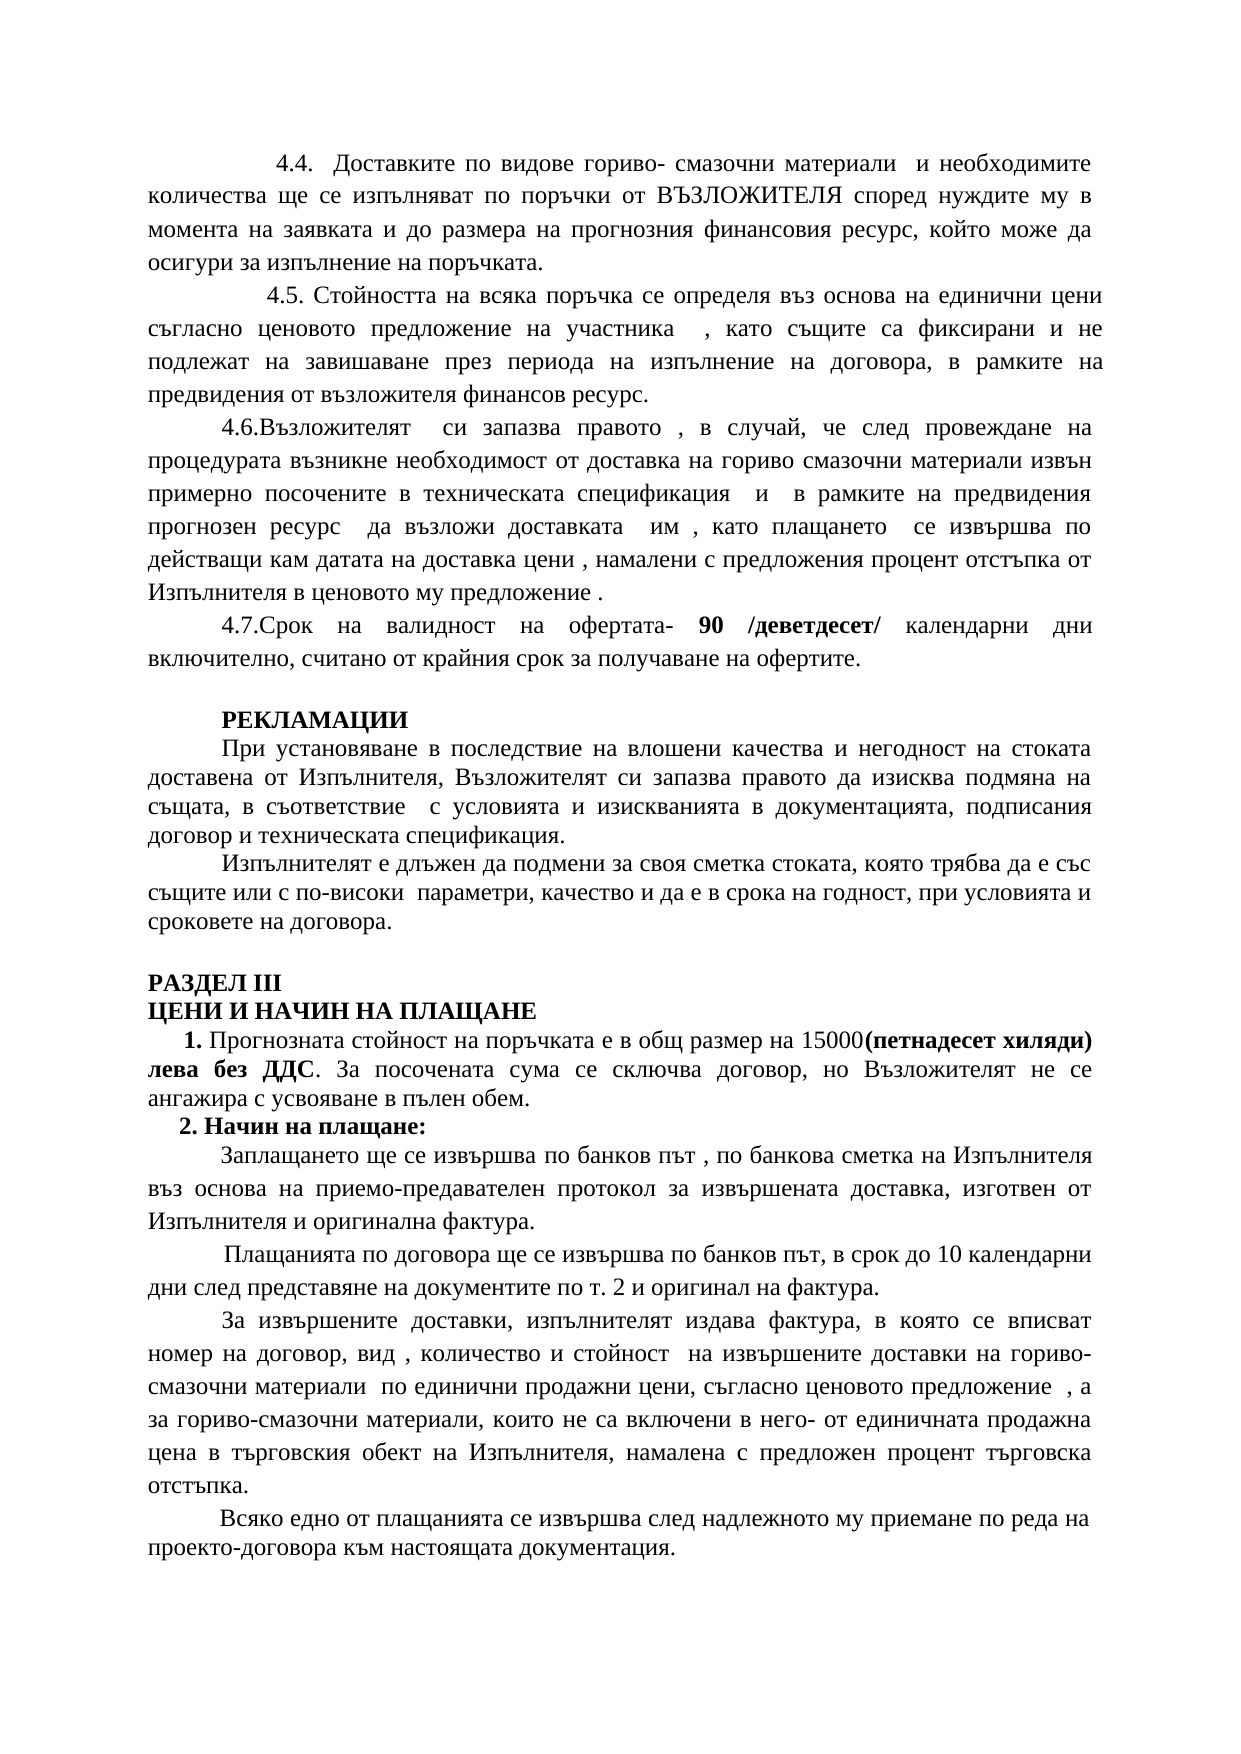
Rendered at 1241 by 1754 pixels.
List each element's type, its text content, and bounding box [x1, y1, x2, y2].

text РЕКЛАМАЦИИ [221, 705, 1093, 733]
text 4.4. Доставките по видове гориво- смазочни материали и необходимите количества ще се изпълняват по поръчки от ВЪЗЛОЖИТЕЛЯ според нуждите му в момента на заявката и до размера на прогнозния финансовия ресурс, който може да осигури за изпълнение на поръчката. [148, 148, 1093, 275]
text Всяко едно от плащанията се извършва след надлежното му приемане по реда на проекто-договора към настоящата документация. [148, 1503, 1093, 1561]
text ЦЕНИ И НАЧИН НА ПЛАЩАНЕ [148, 996, 1093, 1025]
text При установяване в последствие на влошени качества и негодност на стоката доставена от Изпълнителя, Възложителят си запазва правото да изисква подмяна на същата, в съответствие с условията и изискванията в документацията, подписания договор и техническата спецификация. [148, 733, 1093, 848]
text 4.6.Възложителят си запазва правото , в случай, че след провеждане на процедурата възникне необходимост от доставка на гориво смазочни материали извън примерно посочените в техническата спецификация и в рамките на предвидения прогнозен ресурс да възложи доставката им , като плащането се извършва по действащи кам датата на доставка цени , намалени с предложения процент отстъпка от Изпълнителя в ценовото му предложение . [148, 412, 1093, 606]
text Заплащането ще се извършва по банков път , по банкова сметка на Изпълнителя въз основа на приемо-предавателен протокол за извършената доставка, изготвен от Изпълнителя и оригинална фактура. [148, 1140, 1093, 1235]
text За извършените доставки, изпълнителят издава фактура, в която се вписват номер на договор, вид , количество и стойност на извършените доставки на гориво-смазочни материали по единични продажни цени, съгласно ценовото предложение , а за гориво-смазочни материали, които не са включени в него- от единичната продажна цена в търговския обект на Изпълнителя, намалена с предложен процент търговска отстъпка. [148, 1305, 1093, 1499]
text 2. Начин на плащане: [148, 1111, 1093, 1140]
text РАЗДЕЛ ІІІ [148, 968, 1093, 996]
text 4.5. Стойността на всяка поръчка се определя въз основа на единични цени съгласно ценовото предложение на участника , като същите са фиксирани и не подлежат на завишаване през периода на изпълнение на договора, в рамките на предвидения от възложителя финансов ресурс. [148, 280, 1104, 407]
text Изпълнителят е длъжен да подмени за своя сметка стоката, която трябва да е със същите или с по-високи параметри, качество и да е в срока на годност, при условията и сроковете на договора. [148, 848, 1093, 935]
text 1. Прогнозната стойност на поръчката е в общ размер на 15000(петнадесет хиляди) лева без ДДС. За посочената сума се сключва договор, но Възложителят не се ангажира с усвояване в пълен обем. [148, 1025, 1093, 1111]
text 4.7.Срок на валидност на офертата- 90 /деветдесет/ календарни дни включително, считано от крайния срок за получаване на офертите. [148, 610, 1093, 672]
text Плащанията по договора ще се извършва по банков път, в срок до 10 календарни дни след представяне на документите по т. 2 и оригинал на фактура. [148, 1239, 1093, 1301]
